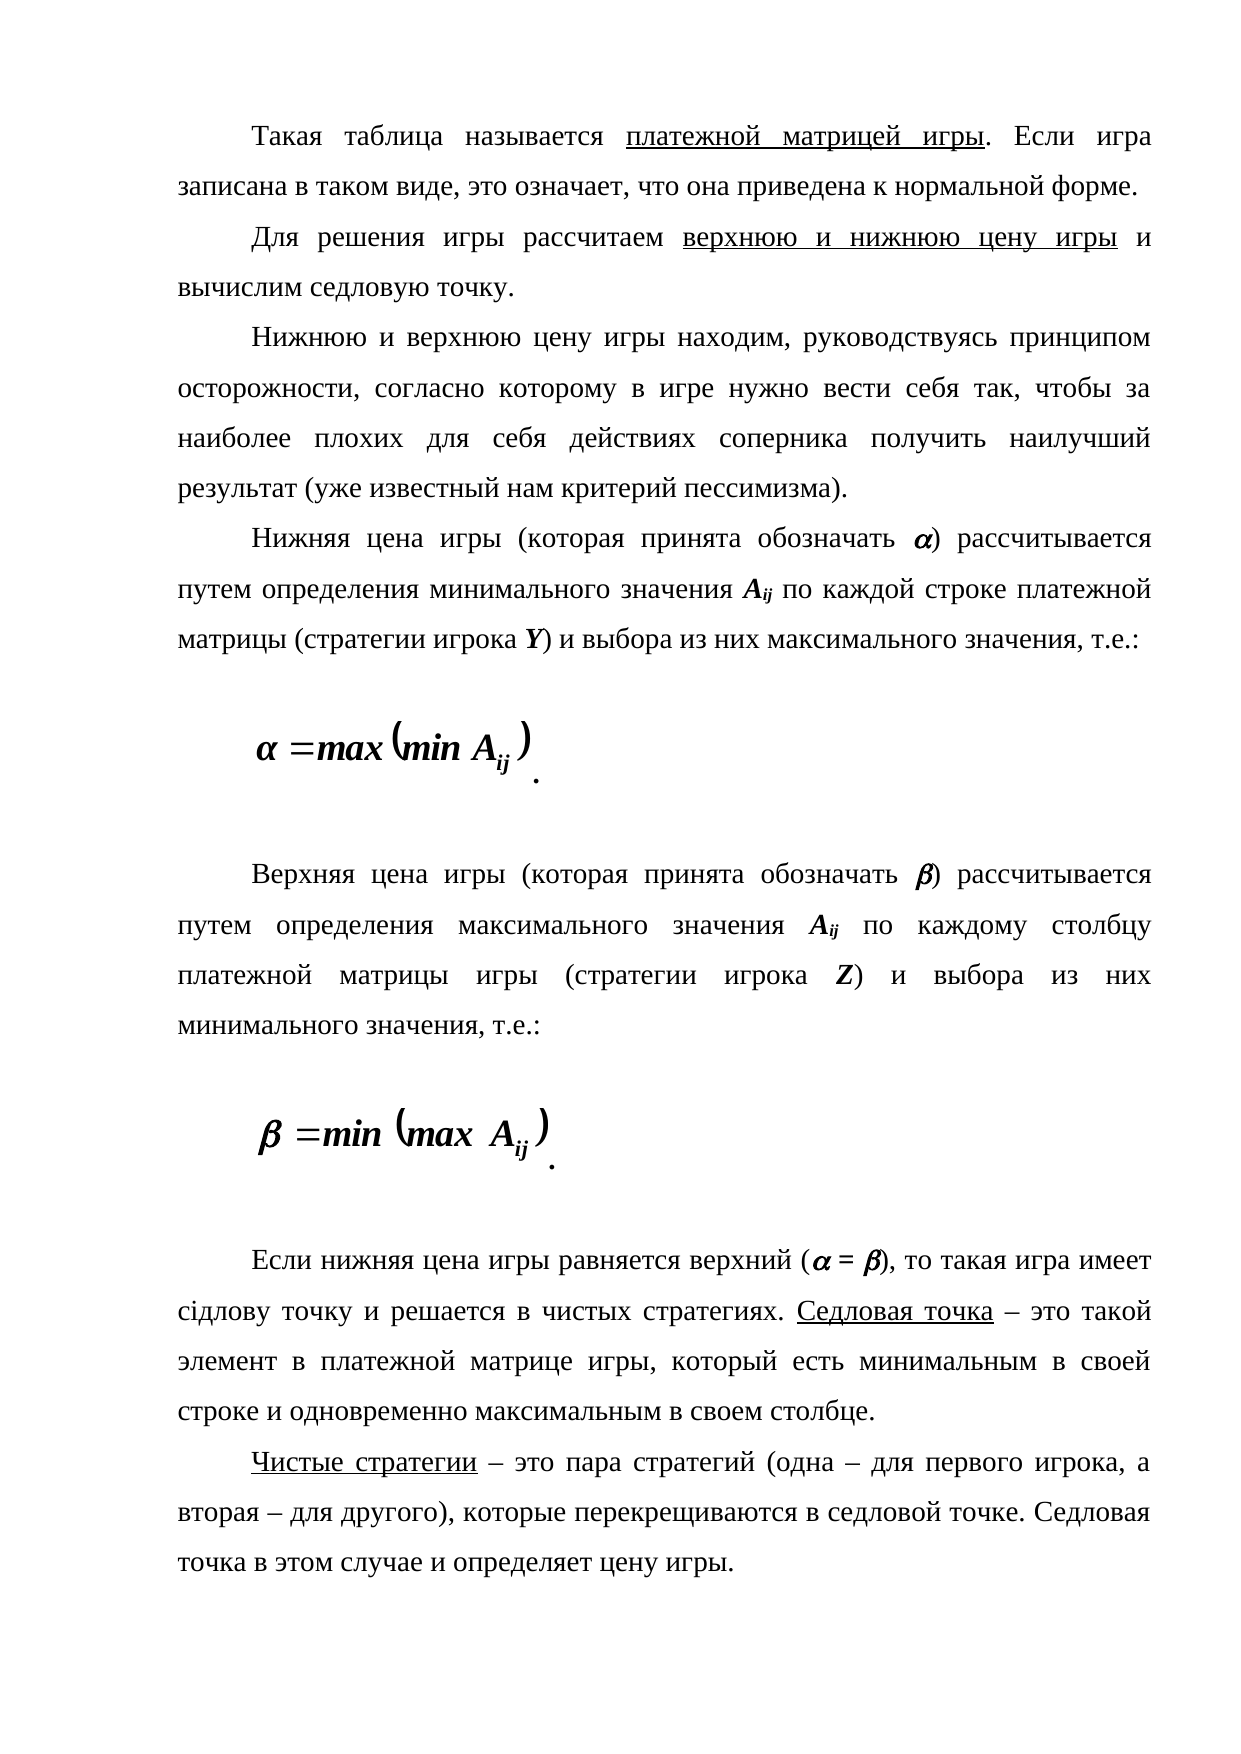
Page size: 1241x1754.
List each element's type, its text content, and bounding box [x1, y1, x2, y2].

text Нижняя цена игры (которая принята обозначать ) рассчитывается путем определения минимального значения Aij по каждой строке платежной матрицы (стратегии игрока Y) и выбора из них максимального значения, т.е.: [177, 521, 1152, 655]
text Чистые стратегии – это пара стратегий (одна – для первого игрока, а вторая – для другого), которые перекрещиваются в седловой точке. Седловая точка в этом случае и определяет цену игры. [177, 1444, 1152, 1578]
text Если нижняя цена игры равняется верхний ( = ), то такая игра имеет сідлову точку и решается в чистых стратегиях. Седловая точка – это такой элемент в платежной матрице игры, который есть минимальным в своей строке и одновременно максимальным в своем столбце. [177, 1242, 1152, 1427]
text . [177, 722, 1152, 789]
text Такая таблица называется платежной матрицей игры. Если игра записана в таком виде, это означает, что она приведена к нормальной форме. [177, 118, 1152, 202]
text Верхняя цена игры (которая принята обозначать ) рассчитывается путем определения максимального значения Aij по каждому столбцу платежной матрицы игры (стратегии игрока Z) и выбора из них минимального значения, т.е.: [177, 856, 1152, 1041]
text . [177, 1108, 1152, 1175]
text Нижнюю и верхнюю цену игры находим, руководствуясь принципом осторожности, согласно которому в игре нужно вести себя так, чтобы за наиболее плохих для себя действиях соперника получить наилучший результат (уже известный нам критерий пессимизма). [177, 319, 1152, 504]
text Для решения игры рассчитаем верхнюю и нижнюю цену игры и вычислим седловую точку. [177, 219, 1152, 303]
